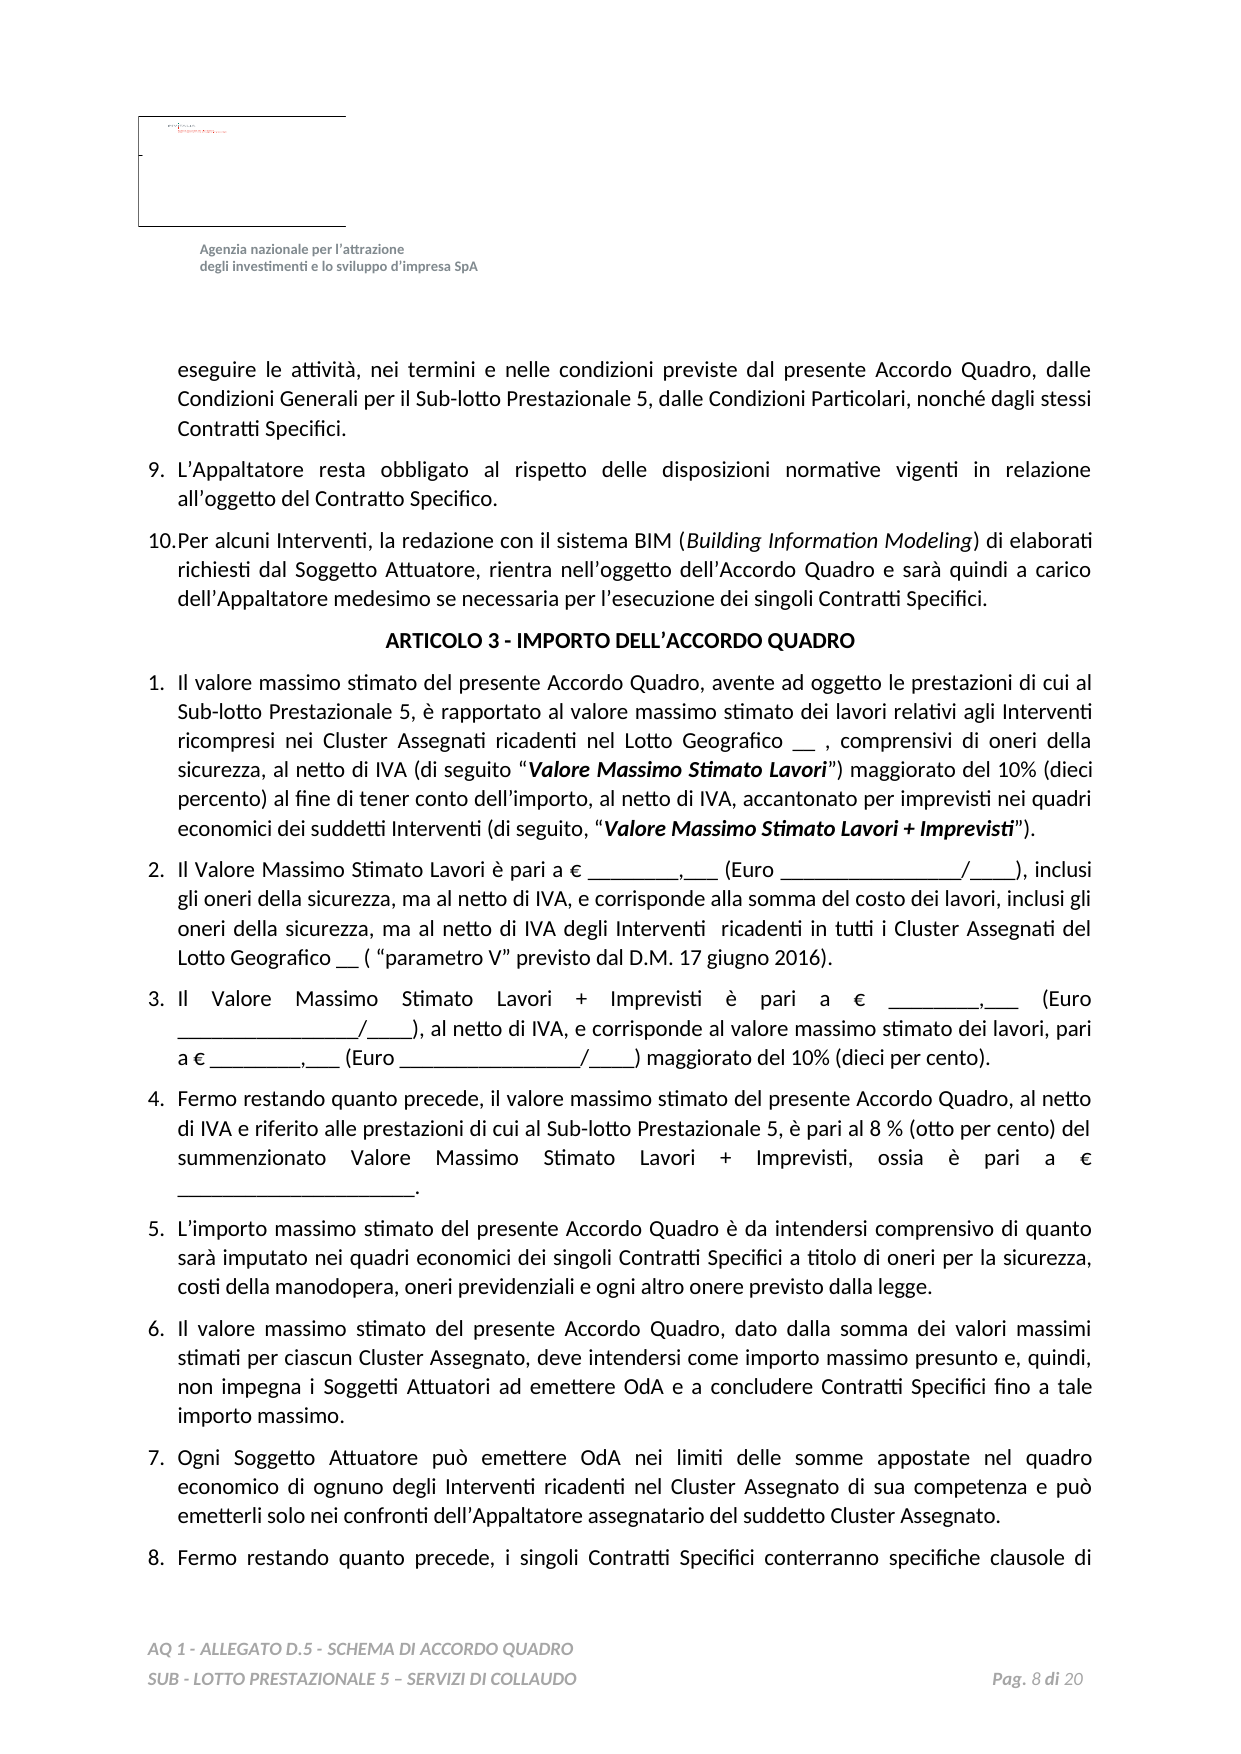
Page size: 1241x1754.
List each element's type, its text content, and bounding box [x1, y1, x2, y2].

list Il valore massimo stimato del presente Accordo Quadro, avente ad oggetto le prestazioni di cui al Sub-lotto Prestazionale 5, è rapportato al valore massimo stimato dei lavori relativi agli Interventi ricompresi nei Cluster Assegnati ricadenti nel Lotto Geografico __ , comprensivi di oneri della sicurezza, al netto di IVA (di seguito “Valore Massimo Stimato Lavori”) maggiorato del 10% (dieci percento) al fine di tener conto dell’importo, al netto di IVA, accantonato per imprevisti nei quadri economici dei suddetti Interventi (di seguito, “Valore Massimo Stimato Lavori + Imprevisti”). [148, 667, 1093, 842]
list L’Appaltatore resta obbligato al rispetto delle disposizioni normative vigenti in relazione all’oggetto del Contratto Specifico. [148, 454, 1093, 513]
list Il Valore Massimo Stimato Lavori è pari a € ________,___ (Euro ________________/____), inclusi gli oneri della sicurezza, ma al netto di IVA, e corrisponde alla somma del costo dei lavori, inclusi gli oneri della sicurezza, ma al netto di IVA degli Interventi ricadenti in tutti i Cluster Assegnati del Lotto Geografico __ ( “parametro V” previsto dal D.M. 17 giugno 2016). [148, 854, 1093, 971]
list Per alcuni Interventi, la redazione con il sistema BIM (Building Information Modeling) di elaborati richiesti dal Soggetto Attuatore, rientra nell’oggetto dell’Accordo Quadro e sarà quindi a carico dell’Appaltatore medesimo se necessaria per l’esecuzione dei singoli Contratti Specifici. [148, 525, 1093, 613]
list Ogni Soggetto Attuatore può emettere OdA nei limiti delle somme appostate nel quadro economico di ognuno degli Interventi ricadenti nel Cluster Assegnato di sua competenza e può emetterli solo nei confronti dell’Appaltatore assegnatario del suddetto Cluster Assegnato. [148, 1442, 1093, 1529]
list Il valore massimo stimato del presente Accordo Quadro, dato dalla somma dei valori massimi stimati per ciascun Cluster Assegnato, deve intendersi come importo massimo presunto e, quindi, non impegna i Soggetti Attuatori ad emettere OdA e a concludere Contratti Specifici fino a tale importo massimo. [148, 1313, 1093, 1429]
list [148, 1542, 1093, 1571]
list Il Valore Massimo Stimato Lavori + Imprevisti è pari a € ________,___ (Euro ________________/____), al netto di IVA, e corrisponde al valore massimo stimato dei lavori, pari a € ________,___ (Euro ________________/____) maggiorato del 10% (dieci per cento). [148, 983, 1093, 1071]
list L’importo massimo stimato del presente Accordo Quadro è da intendersi comprensivo di quanto sarà imputato nei quadri economici dei singoli Contratti Specifici a titolo di oneri per la sicurezza, costi della manodopera, oneri previdenziali e ogni altro onere previsto dalla legge. [148, 1213, 1093, 1300]
text ARTICOLO 3 - IMPORTO DELL’ACCORDO QUADRO [148, 625, 1093, 654]
list Fermo restando quanto precede, il valore massimo stimato del presente Accordo Quadro, al netto di IVA e riferito alle prestazioni di cui al Sub-lotto Prestazionale 5, è pari al 8 % (otto per cento) del summenzionato Valore Massimo Stimato Lavori + Imprevisti, ossia è pari a € _____________________. [148, 1083, 1093, 1200]
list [148, 354, 1093, 442]
